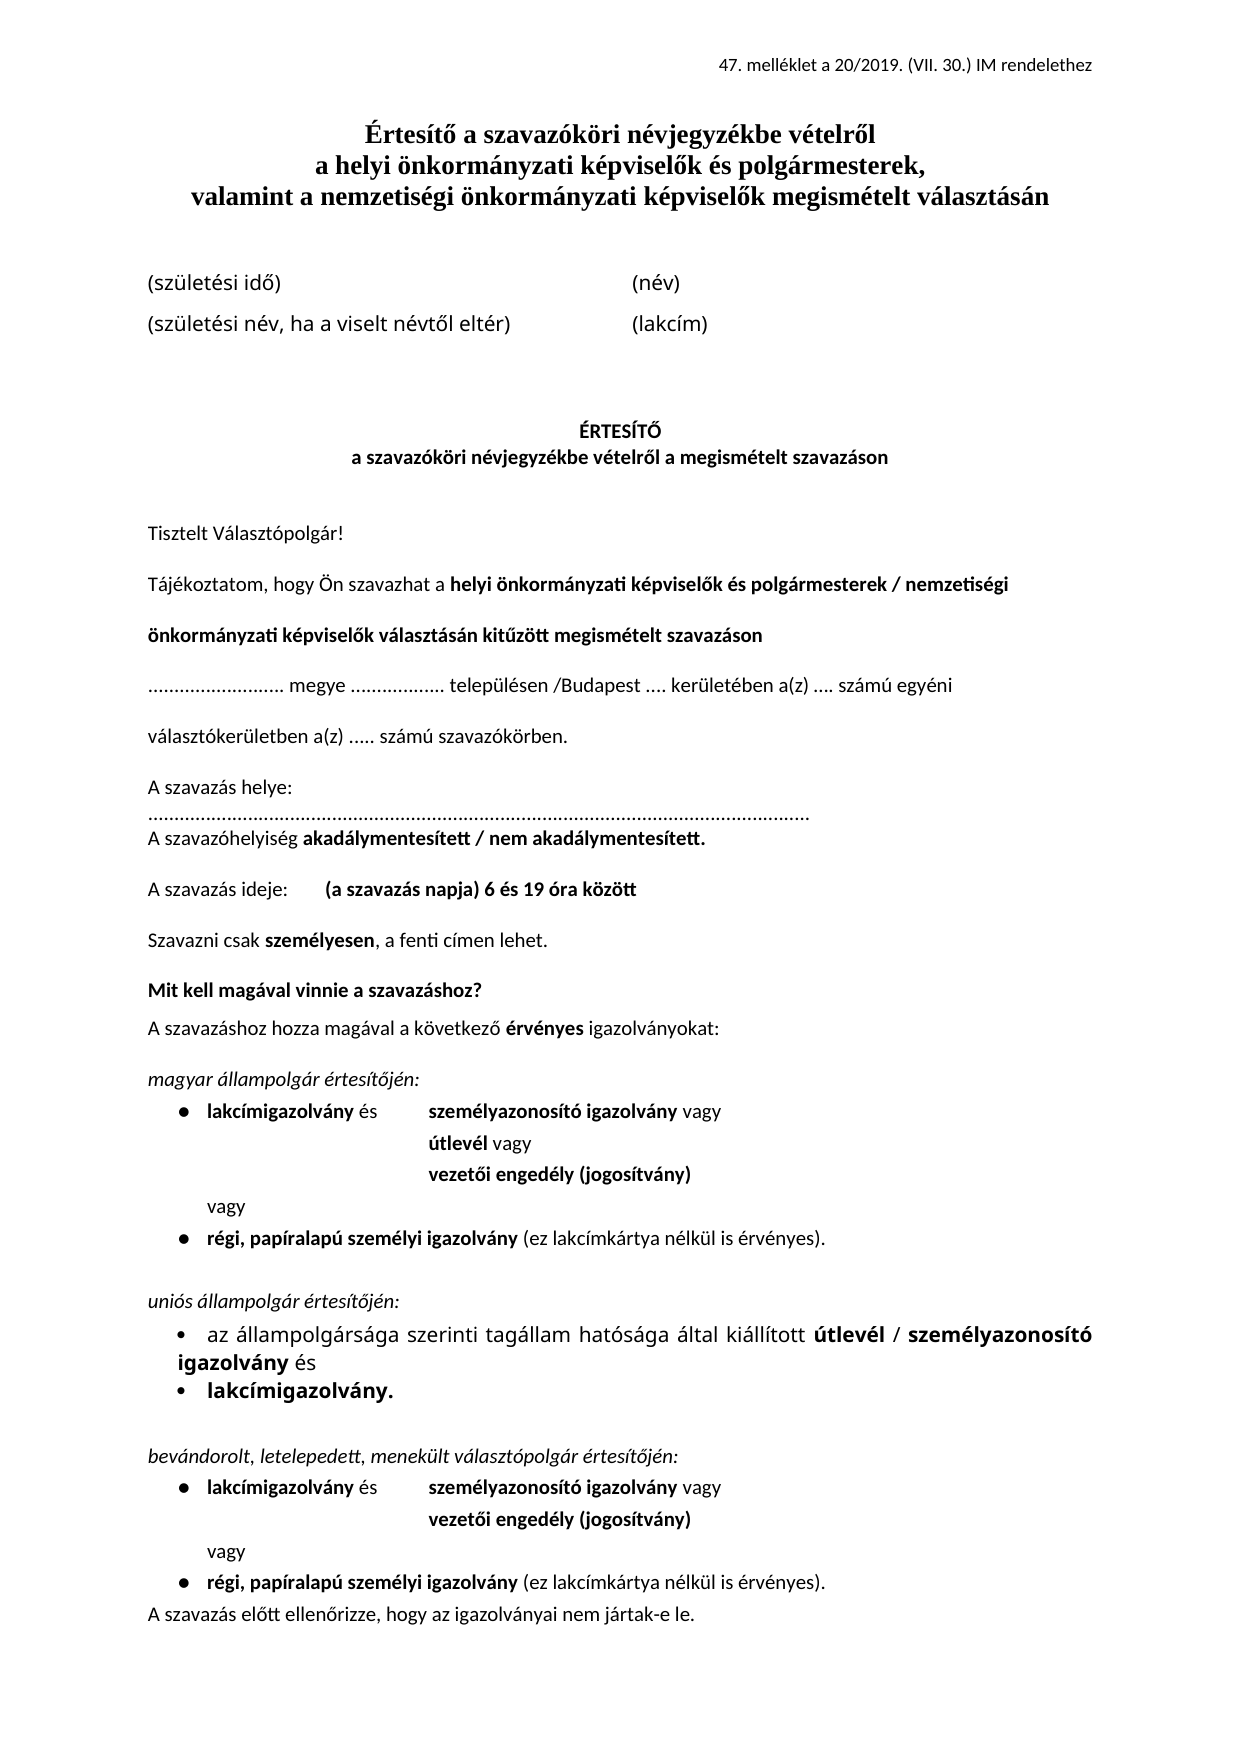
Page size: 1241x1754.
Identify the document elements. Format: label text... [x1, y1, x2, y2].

list lakcímigazolvány. [177, 1377, 1092, 1405]
text .............................................................................................................................. [148, 800, 1092, 825]
text a szavazóköri névjegyzékbe vételről a megismételt szavazáson [148, 444, 1092, 469]
text ● régi, papíralapú személyi igazolvány (ez lakcímkártya nélkül is érvényes). [177, 1569, 1092, 1595]
text ● lakcímigazolvány és személyazonosító igazolvány vagy [177, 1098, 1092, 1123]
text vagy [177, 1538, 1092, 1563]
text magyar állampolgár értesítőjén: [148, 1066, 1092, 1092]
text bevándorolt, letelepedett, menekült választópolgár értesítőjén: [148, 1443, 1092, 1468]
text Tisztelt Választópolgár! [148, 520, 1092, 546]
text A szavazás ideje: (a szavazás napja) 6 és 19 óra között [148, 876, 1092, 901]
table_header (születési idő) (születési név, ha a viselt névtől eltér) [136, 255, 621, 418]
text ● régi, papíralapú személyi igazolvány (ez lakcímkártya nélkül is érvényes). [177, 1225, 1092, 1250]
text vagy [177, 1193, 1092, 1218]
text útlevél vagy [177, 1130, 1092, 1155]
text A szavazóhelyiség akadálymentesített / nem akadálymentesített. [148, 825, 1092, 851]
text ÉRTESÍTŐ [148, 418, 1092, 444]
text Mit kell magával vinnie a szavazáshoz? [148, 978, 1092, 1003]
text .......................... megye .................. településen /Budapest .... kerületében a(z) …. számú egyéni választókerületben a(z) ..... számú szavazókörben. [148, 673, 1092, 749]
list az állampolgársága szerinti tagállam hatósága által kiállított útlevél / személyazonosító igazolvány és [177, 1320, 1092, 1377]
text A szavazás előtt ellenőrizze, hogy az igazolványai nem jártak-e le. [148, 1601, 1092, 1627]
text vezetői engedély (jogosítvány) [177, 1161, 1092, 1187]
text ● lakcímigazolvány és személyazonosító igazolvány vagy [177, 1474, 1092, 1500]
text vezetői engedély (jogosítvány) [177, 1506, 1092, 1532]
text Szavazni csak személyesen, a fenti címen lehet. [148, 927, 1092, 952]
text Tájékoztatom, hogy Ön szavazhat a helyi önkormányzati képviselők és polgármesterek / nemzetiségi önkormányzati képviselők választásán kitűzött megismételt szavazáson [148, 571, 1092, 647]
text Értesítő a szavazóköri névjegyzékbe vételről a helyi önkormányzati képviselők és polgármesterek, valamint a nemzetiségi önkormányzati képviselők megismételt választásán [148, 118, 1092, 243]
text A szavazás helye: [148, 774, 1092, 800]
table_header (név) (lakcím) [621, 255, 1104, 418]
text uniós állampolgár értesítőjén: [148, 1288, 1092, 1313]
text A szavazáshoz hozza magával a következő érvényes igazolványokat: [148, 1016, 1092, 1041]
